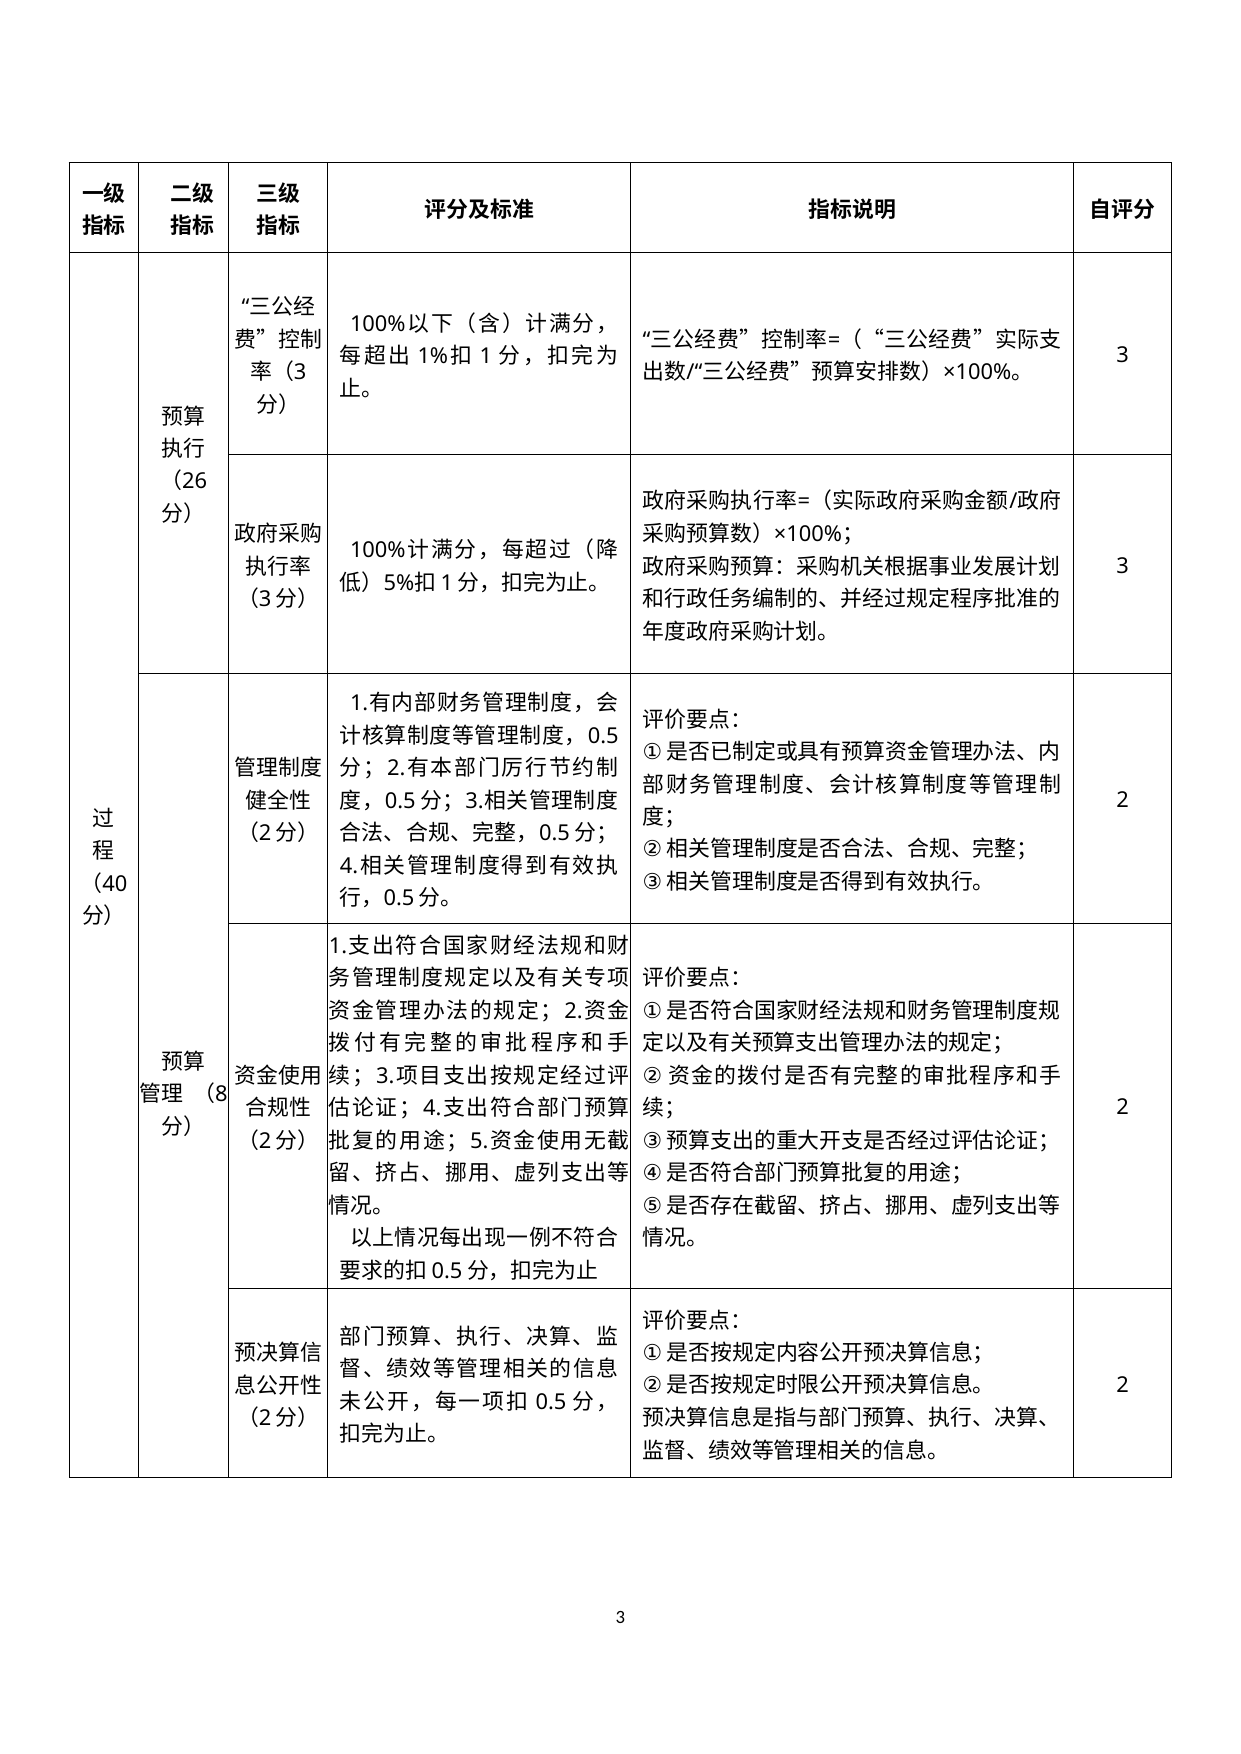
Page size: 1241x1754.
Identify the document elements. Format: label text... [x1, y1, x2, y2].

table_cell 政府采购 执行率 （3分） [229, 455, 327, 673]
table_cell 评价要点： ①是否按规定内容公开预决算信息； ②是否按规定时限公开预决算信息。 预决算信息是指与部门预算、执行、决算、监督、绩效等管理相关的信息。 [631, 1289, 1073, 1477]
table_cell 评价要点： ①是否符合国家财经法规和财务管理制度规定以及有关预算支出管理办法的规定； ②资金的拨付是否有完整的审批程序和手续； ③预算支出的重大开支是否经过评估论证； ④是否符合部门预算批复的用途； ⑤是否存在截留、挤占、挪用、虚列支出等情况。 [631, 924, 1073, 1288]
table_cell 管理制度 健全性 （2分） [229, 674, 327, 922]
table_header 自评分 [1074, 163, 1171, 252]
table_cell 100%以下（含）计满分，每超出1%扣1分，扣完为止。 [328, 253, 630, 454]
table_cell 2 [1074, 924, 1171, 1288]
table_cell 100%计满分，每超过（降低）5%扣1分，扣完为止。 [328, 455, 630, 673]
table_cell 3 [1074, 455, 1171, 673]
table_cell 评价要点： ①是否已制定或具有预算资金管理办法、内部财务管理制度、会计核算制度等管理制度； ②相关管理制度是否合法、合规、完整； ③相关管理制度是否得到有效执行。 [631, 674, 1073, 922]
table_cell 1.支出符合国家财经法规和财务管理制度规定以及有关专项资金管理办法的规定；2.资金拨付有完整的审批程序和手续；3.项目支出按规定经过评估论证；4.支出符合部门预算批复的用途；5.资金使用无截留、挤占、挪用、虚列支出等情况。 以上情况每出现一例不符合要求的扣0.5分，扣完为止 [328, 924, 630, 1288]
table_cell “三公经费”控制率（3分） [229, 253, 327, 454]
table_header 二级 指标 [139, 163, 228, 252]
table_cell 1.有内部财务管理制度，会计核算制度等管理制度，0.5分；2.有本部门厉行节约制度，0.5分；3.相关管理制度合法、合规、完整，0.5分；4.相关管理制度得到有效执行，0.5分。 [328, 674, 630, 922]
table_cell 3 [1074, 253, 1171, 454]
table_header 一级 指标 [70, 163, 138, 252]
table_cell 政府采购执行率=（实际政府采购金额/政府采购预算数）×100%； 政府采购预算：采购机关根据事业发展计划和行政任务编制的、并经过规定程序批准的年度政府采购计划。 [631, 455, 1073, 673]
table_cell 预算 执行 （26分） [139, 253, 228, 673]
table_cell 预算 管理 （8分） [139, 674, 228, 1477]
table_cell 2 [1074, 674, 1171, 922]
table_cell 过 程 （40分） [70, 253, 138, 1477]
table_cell 预决算信 息公开性（2分） [229, 1289, 327, 1477]
table_cell 2 [1074, 1289, 1171, 1477]
table_cell 部门预算、执行、决算、监督、绩效等管理相关的信息未公开，每一项扣0.5分，扣完为止。 [328, 1289, 630, 1477]
table_header 三级 指标 [229, 163, 327, 252]
table_cell “三公经费”控制率=（“三公经费”实际支出数/“三公经费”预算安排数）×100%。 [631, 253, 1073, 454]
table_header 评分及标准 [328, 163, 630, 252]
table_header 指标说明 [631, 163, 1073, 252]
table_cell 资金使用 合规性 （2分） [229, 924, 327, 1288]
